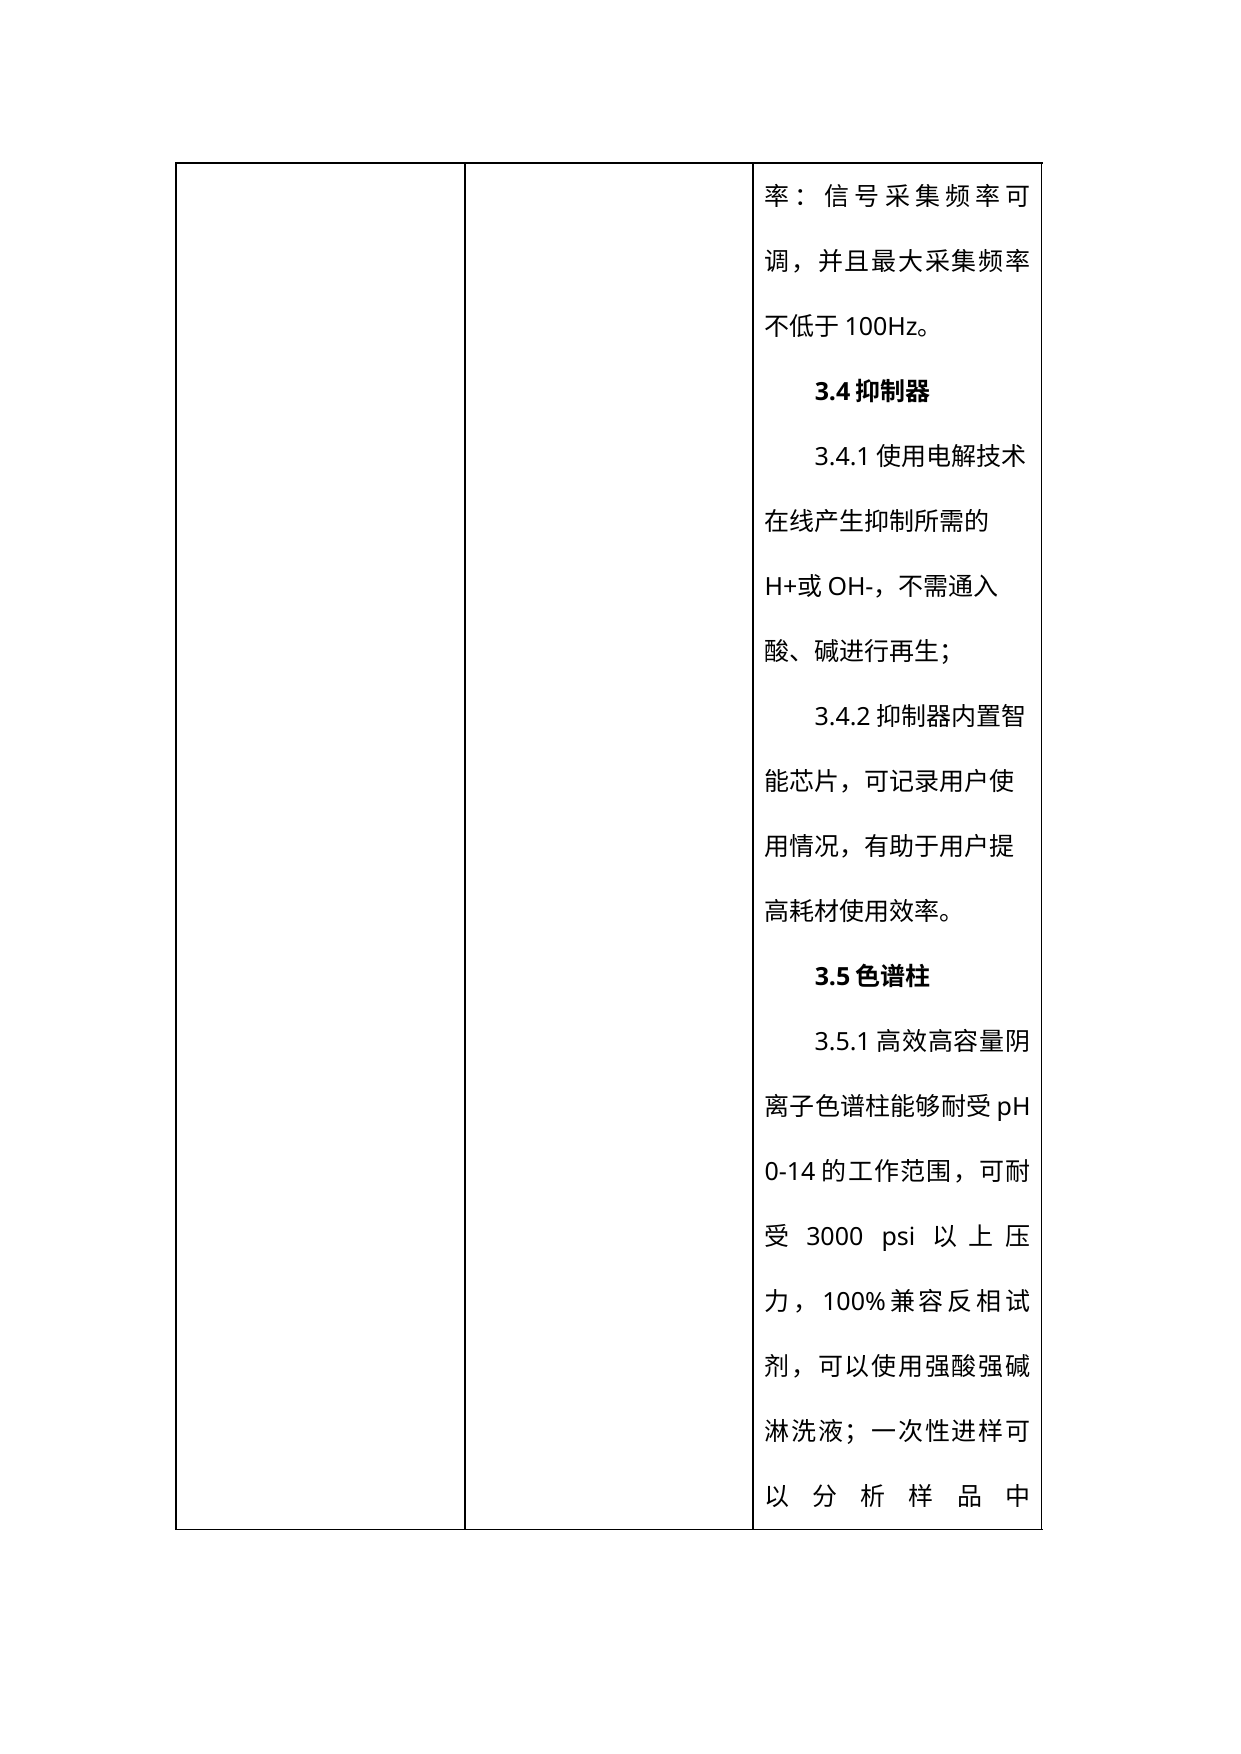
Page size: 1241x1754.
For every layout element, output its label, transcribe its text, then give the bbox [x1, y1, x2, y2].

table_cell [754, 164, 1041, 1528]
table_cell 1 [177, 164, 464, 1528]
table_cell [466, 164, 752, 1528]
